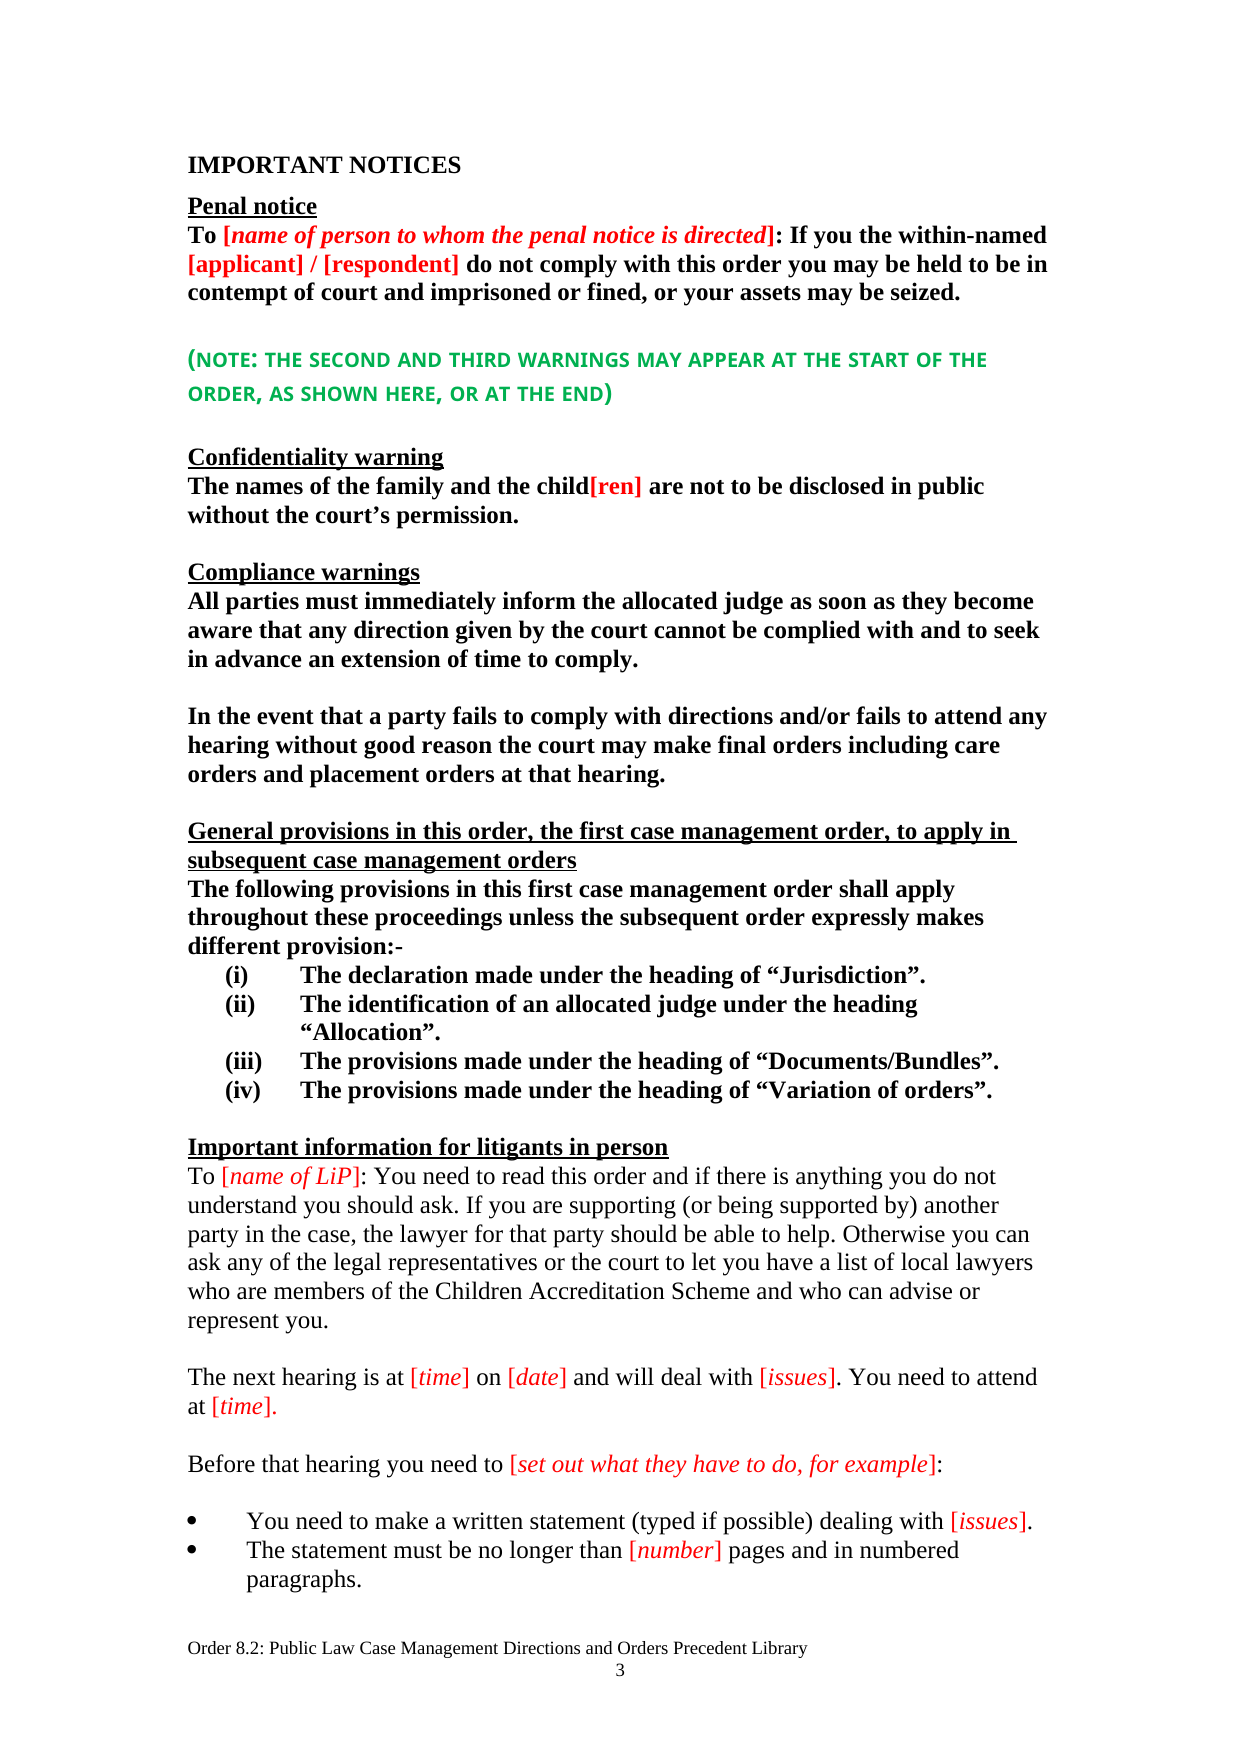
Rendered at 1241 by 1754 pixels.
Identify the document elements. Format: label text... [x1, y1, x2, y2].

text The names of the family and the child[ren] are not to be disclosed in public without the court’s permission. [187, 471, 1053, 529]
text IMPORTANT NOTICES [187, 150, 1053, 179]
text To [name of person to whom the penal notice is directed]: If you the within-named [applicant] / [respondent] do not comply with this order you may be held to be in contempt of court and imprisoned or fined, or your assets may be seized. [187, 220, 1053, 306]
text Penal notice [187, 191, 1053, 220]
text Confidentiality warning [187, 442, 1053, 471]
text Important information for litigants in person [187, 1132, 1053, 1161]
text All parties must immediately inform the allocated judge as soon as they become aware that any direction given by the court cannot be complied with and to seek in advance an extension of time to comply. [187, 586, 1053, 672]
list The provisions made under the heading of “Variation of orders”. [225, 1075, 1053, 1104]
text In the event that a party fails to comply with directions and/or fails to attend any hearing without good reason the court may make final orders including care orders and placement orders at that hearing. [187, 701, 1053, 787]
list The provisions made under the heading of “Documents/Bundles”. [225, 1046, 1053, 1075]
text Compliance warnings [187, 557, 1053, 586]
text The following provisions in this first case management order shall apply throughout these proceedings unless the subsequent order expressly makes different provision:- [187, 874, 1053, 960]
text Before that hearing you need to [set out what they have to do, for example]: [187, 1449, 1053, 1477]
text The next hearing is at [time] on [date] and will deal with [issues]. You need to attend at [time]. [187, 1362, 1053, 1420]
text To [name of LiP]: You need to read this order and if there is anything you do not understand you should ask. If you are supporting (or being supported by) another party in the case, the lawyer for that party should be able to help. Otherwise you can ask any of the legal representatives or the court to let you have a list of local lawyers who are members of the Children Accreditation Scheme and who can advise or represent you. [187, 1161, 1053, 1334]
list The statement must be no longer than [number] pages and in numbered paragraphs. [187, 1535, 1053, 1592]
list You need to make a written statement (typed if possible) dealing with [issues]. [187, 1506, 1053, 1535]
list The declaration made under the heading of “Jurisdiction”. [225, 960, 1053, 989]
text General provisions in this order, the first case management order, to apply in subsequent case management orders [187, 816, 1053, 874]
text (note: the second and third warnings may appear at the start of the order, as shown here, or at the end) [187, 340, 1053, 408]
list The identification of an allocated judge under the heading “Allocation”. [225, 989, 1053, 1046]
